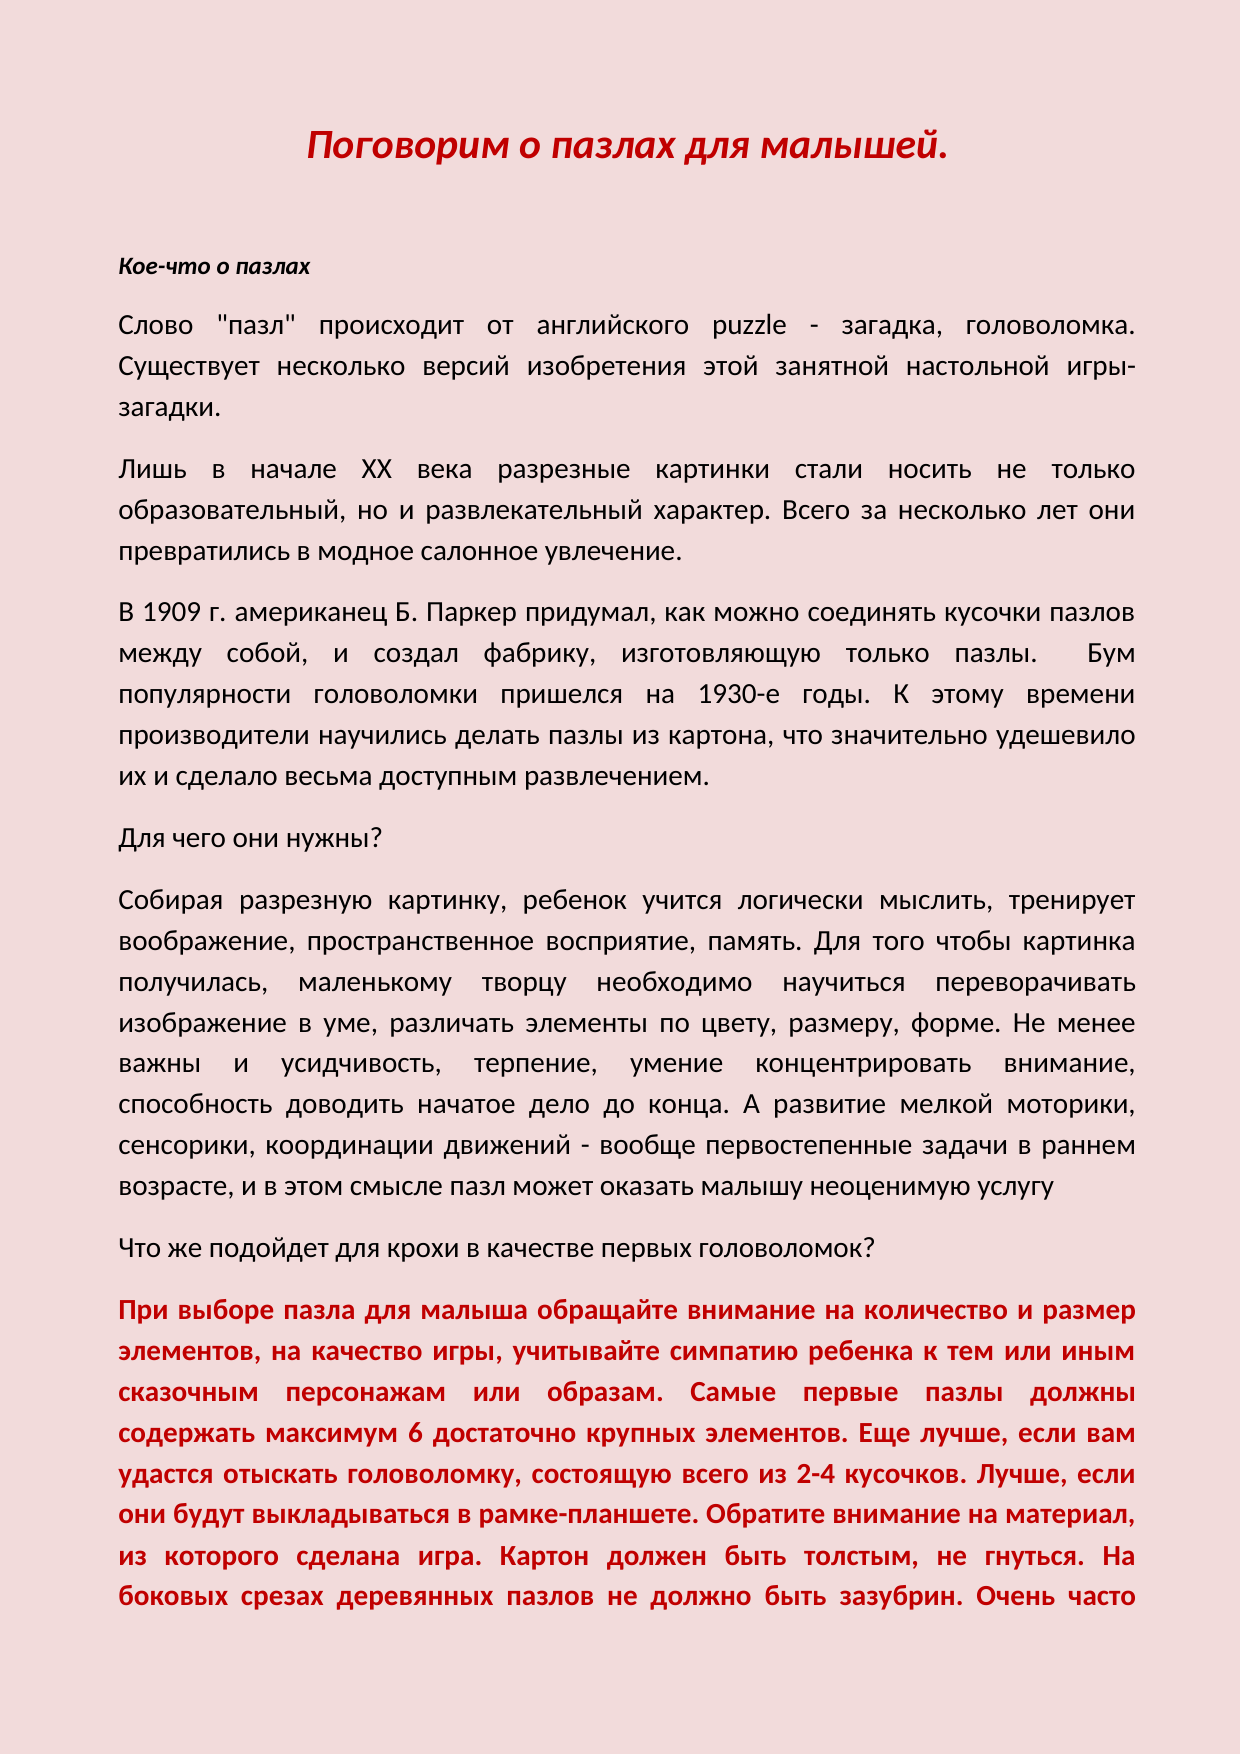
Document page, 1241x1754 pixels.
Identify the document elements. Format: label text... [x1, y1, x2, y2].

text В 1909 г. американец Б. Паркер придумал, как можно соединять кусочки пазлов между собой, и создал фабрику, изготовляющую только пазлы. Бум популярности головоломки пришелся на 1930-е годы. К этому времени производители научились делать пазлы из картона, что значительно удешевило их и сделало весьма доступным развлечением. [118, 593, 1137, 793]
text Поговорим о пазлах для малышей. [118, 118, 1137, 169]
text Слово "пазл" происходит от английского puzzle - загадка, головоломка. Существует несколько версий изобретения этой занятной настольной игры-загадки. [118, 306, 1137, 424]
text Для чего они нужны? [118, 819, 1137, 855]
text Лишь в начале XX века разрезные картинки стали носить не только образовательный, но и развлекательный характер. Всего за несколько лет они превратились в модное салонное увлечение. [118, 450, 1137, 567]
text Собирая разрезную картинку, ребенок учится логически мыслить, тренирует воображение, пространственное восприятие, память. Для того чтобы картинка получилась, маленькому творцу необходимо научиться переворачивать изображение в уме, различать элементы по цвету, размеру, форме. Не менее важны и усидчивость, терпение, умение концентрировать внимание, способность доводить начатое дело до конца. А развитие мелкой моторики, сенсорики, координации движений - вообще первостепенные задачи в раннем возрасте, и в этом смысле пазл может оказать малышу неоценимую услугу [118, 881, 1137, 1203]
text Кое-что о пазлах [118, 250, 1137, 281]
text Что же подойдет для крохи в качестве первых головоломок? [118, 1229, 1137, 1265]
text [118, 1291, 1137, 1613]
